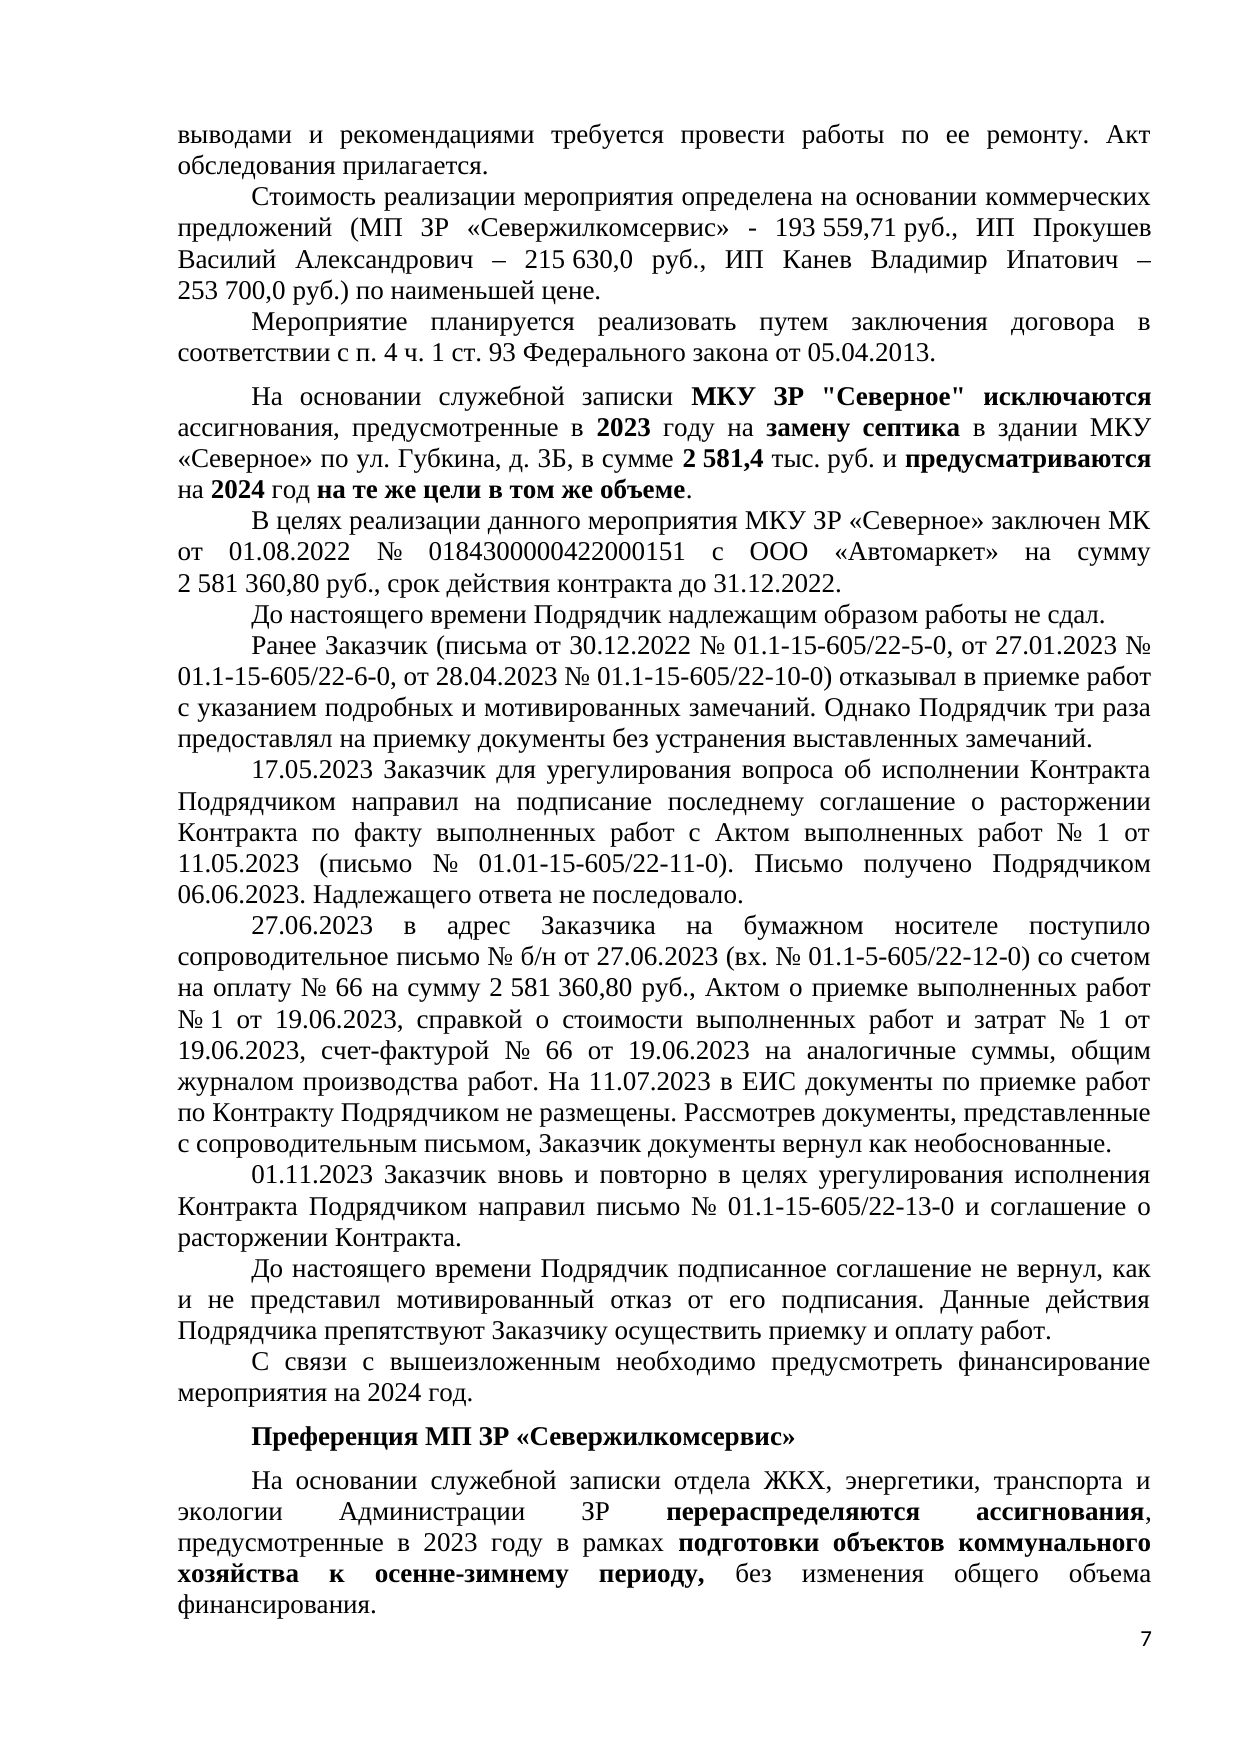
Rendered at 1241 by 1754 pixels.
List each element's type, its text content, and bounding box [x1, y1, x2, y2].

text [177, 118, 1152, 180]
text До настоящего времени Подрядчик надлежащим образом работы не сдал. [177, 598, 1152, 629]
text До настоящего времени Подрядчик подписанное соглашение не вернул, как и не представил мотивированный отказ от его подписания. Данные действия Подрядчика препятствуют Заказчику осуществить приемку и оплату работ. [177, 1252, 1152, 1345]
text Ранее Заказчик (письма от 30.12.2022 № 01.1-15-605/22-5-0, от 27.01.2023 № 01.1-15-605/22-6-0, от 28.04.2023 № 01.1-15-605/22-10-0) отказывал в приемке работ с указанием подробных и мотивированных замечаний. Однако Подрядчик три раза предоставлял на приемку документы без устранения выставленных замечаний. [177, 629, 1152, 753]
text Мероприятие планируется реализовать путем заключения договора в соответствии с п. 4 ч. 1 ст. 93 Федерального закона от 05.04.2013. [177, 305, 1152, 367]
text 01.11.2023 Заказчик вновь и повторно в целях урегулирования исполнения Контракта Подрядчиком направил письмо № 01.1-15-605/22-13-0 и соглашение о расторжении Контракта. [177, 1158, 1152, 1252]
text С связи с вышеизложенным необходимо предусмотреть финансирование мероприятия на 2024 год. [177, 1345, 1152, 1408]
text Стоимость реализации мероприятия определена на основании коммерческих предложений (МП ЗР «Севержилкомсервис» - 193 559,71 руб., ИП Прокушев Василий Александрович – 215 630,0 руб., ИП Канев Владимир Ипатович – 253 700,0 руб.) по наименьшей цене. [177, 180, 1152, 305]
text Преференция МП ЗР «Севержилкомсервис» [177, 1420, 1152, 1451]
text 17.05.2023 Заказчик для урегулирования вопроса об исполнении Контракта Подрядчиком направил на подписание последнему соглашение о расторжении Контракта по факту выполненных работ с Актом выполненных работ № 1 от 11.05.2023 (письмо № 01.01-15-605/22-11-0). Письмо получено Подрядчиком 06.06.2023. Надлежащего ответа не последовало. [177, 753, 1152, 909]
text 27.06.2023 в адрес Заказчика на бумажном носителе поступило сопроводительное письмо № б/н от 27.06.2023 (вх. № 01.1-5-605/22-12-0) со счетом на оплату № 66 на сумму 2 581 360,80 руб., Актом о приемке выполненных работ № 1 от 19.06.2023, справкой о стоимости выполненных работ и затрат № 1 от 19.06.2023, счет-фактурой № 66 от 19.06.2023 на аналогичные суммы, общим журналом производства работ. На 11.07.2023 в ЕИС документы по приемке работ по Контракту Подрядчиком не размещены. Рассмотрев документы, представленные с сопроводительным письмом, Заказчик документы вернул как необоснованные. [177, 909, 1152, 1158]
text В целях реализации данного мероприятия МКУ ЗР «Северное» заключен МК от 01.08.2022 № 0184300000422000151 с ООО «Автомаркет» на сумму 2 581 360,80 руб., срок действия контракта до 31.12.2022. [177, 504, 1152, 598]
text На основании служебной записки отдела ЖКХ, энергетики, транспорта и экологии Администрации ЗР перераспределяются ассигнования, предусмотренные в 2023 году в рамках подготовки объектов коммунального хозяйства к осенне-зимнему периоду, без изменения общего объема финансирования. [177, 1464, 1152, 1619]
text На основании служебной записки МКУ ЗР "Северное" исключаются ассигнования, предусмотренные в 2023 году на замену септика в здании МКУ «Северное» по ул. Губкина, д. 3Б, в сумме 2 581,4 тыс. руб. и предусматриваются на 2024 год на те же цели в том же объеме. [177, 380, 1152, 504]
